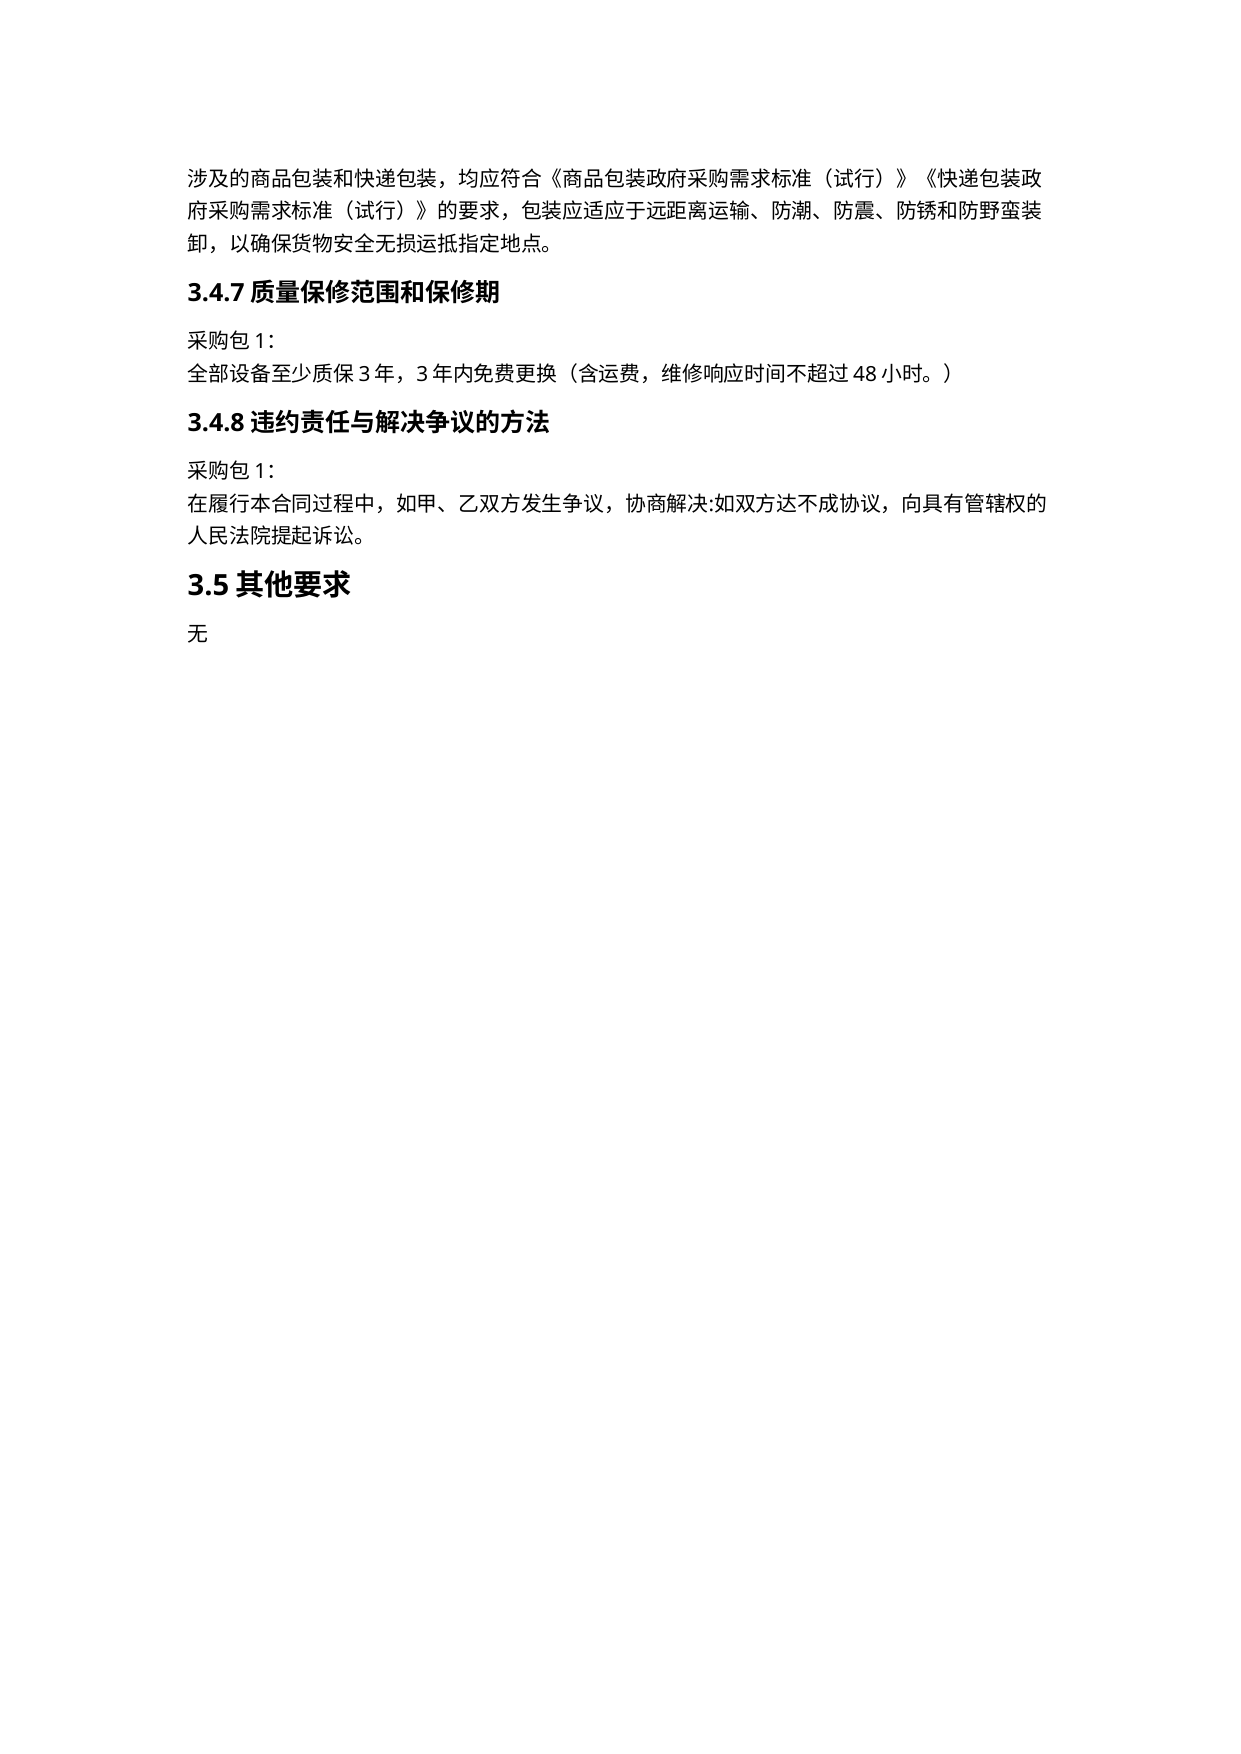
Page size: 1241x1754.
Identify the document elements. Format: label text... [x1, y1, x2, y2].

text 3.4.7质量保修范围和保修期 [187, 259, 1053, 324]
text 采购包1： [187, 324, 1053, 357]
text 在履行本合同过程中，如甲、乙双方发生争议，协商解决:如双方达不成协议，向具有管辖权的人民法院提起诉讼。 [187, 487, 1053, 552]
text 涉及的商品包装和快递包装，均应符合《商品包装政府采购需求标准（试行）》《快递包装政府采购需求标准（试行）》的要求，包装应适应于远距离运输、防潮、防震、防锈和防野蛮装卸，以确保货物安全无损运抵指定地点。 [187, 162, 1053, 259]
text 3.5其他要求 [187, 552, 1053, 617]
text 无 [187, 617, 1053, 649]
text 全部设备至少质保3年，3年内免费更换（含运费，维修响应时间不超过48小时。） [187, 357, 1053, 389]
text 3.4.8违约责任与解决争议的方法 [187, 389, 1053, 454]
text 采购包1： [187, 454, 1053, 487]
